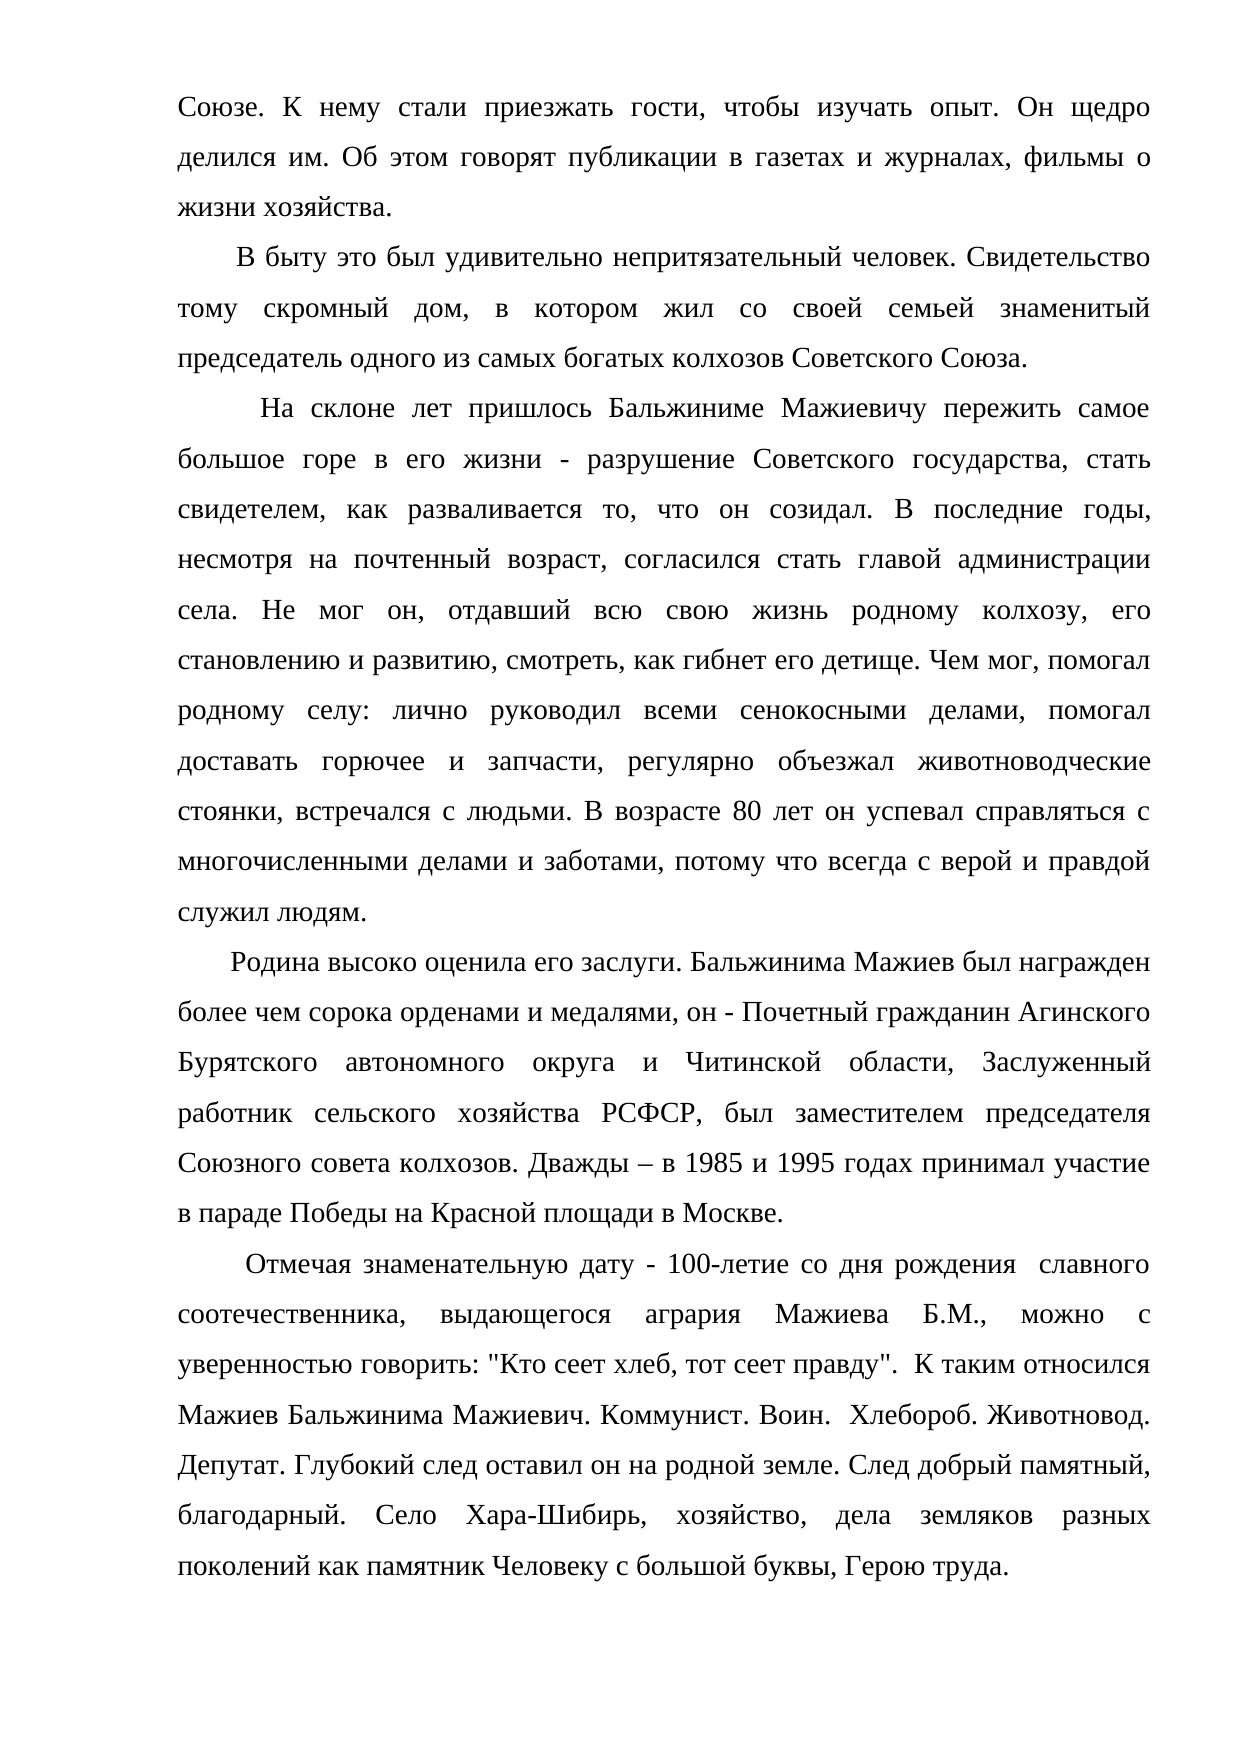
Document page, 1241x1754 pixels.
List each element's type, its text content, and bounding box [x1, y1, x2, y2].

text Родина высоко оценила его заслуги. Бальжинима Мажиев был награжден более чем сорока орденами и медалями, он - Почетный гражданин Агинского Бурятского автономного округа и Читинской области, Заслуженный работник сельского хозяйства РСФСР, был заместителем председателя Союзного совета колхозов. Дважды – в 1985 и 1995 годах принимал участие в параде Победы на Красной площади в Москве. [177, 944, 1152, 1229]
text Отмечая знаменательную дату - 100-летие со дня рождения славного соотечественника, выдающегося агрария Мажиева Б.М., можно с уверенностью говорить: "Кто сеет хлеб, тот сеет правду". К таким относился Мажиев Бальжинима Мажиевич. Коммунист. Воин. Хлебороб. Животновод. Депутат. Глубокий след оставил он на родной земле. След добрый памятный, благодарный. Село Хара-Шибирь, хозяйство, дела земляков разных поколений как памятник Человеку с большой буквы, Герою труда. [177, 1246, 1152, 1581]
text В быту это был удивительно непритязательный человек. Свидетельство тому скромный дом, в котором жил со своей семьей знаменитый председатель одного из самых богатых колхозов Советского Союза. [177, 239, 1152, 374]
text На склоне лет пришлось Бальжиниме Мажиевичу пережить самое большое горе в его жизни - разрушение Советского государства, стать свидетелем, как разваливается то, что он созидал. В последние годы, несмотря на почтенный возраст, согласился стать главой администрации села. Не мог он, отдавший всю свою жизнь родному колхозу, его становлению и развитию, смотреть, как гибнет его детище. Чем мог, помогал родному селу: лично руководил всеми сенокосными делами, помогал доставать горючее и запчасти, регулярно объезжал животноводческие стоянки, встречался с людьми. В возрасте 80 лет он успевал справляться с многочисленными делами и заботами, потому что всегда с верой и правдой служил людям. [177, 391, 1152, 927]
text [177, 89, 1152, 223]
